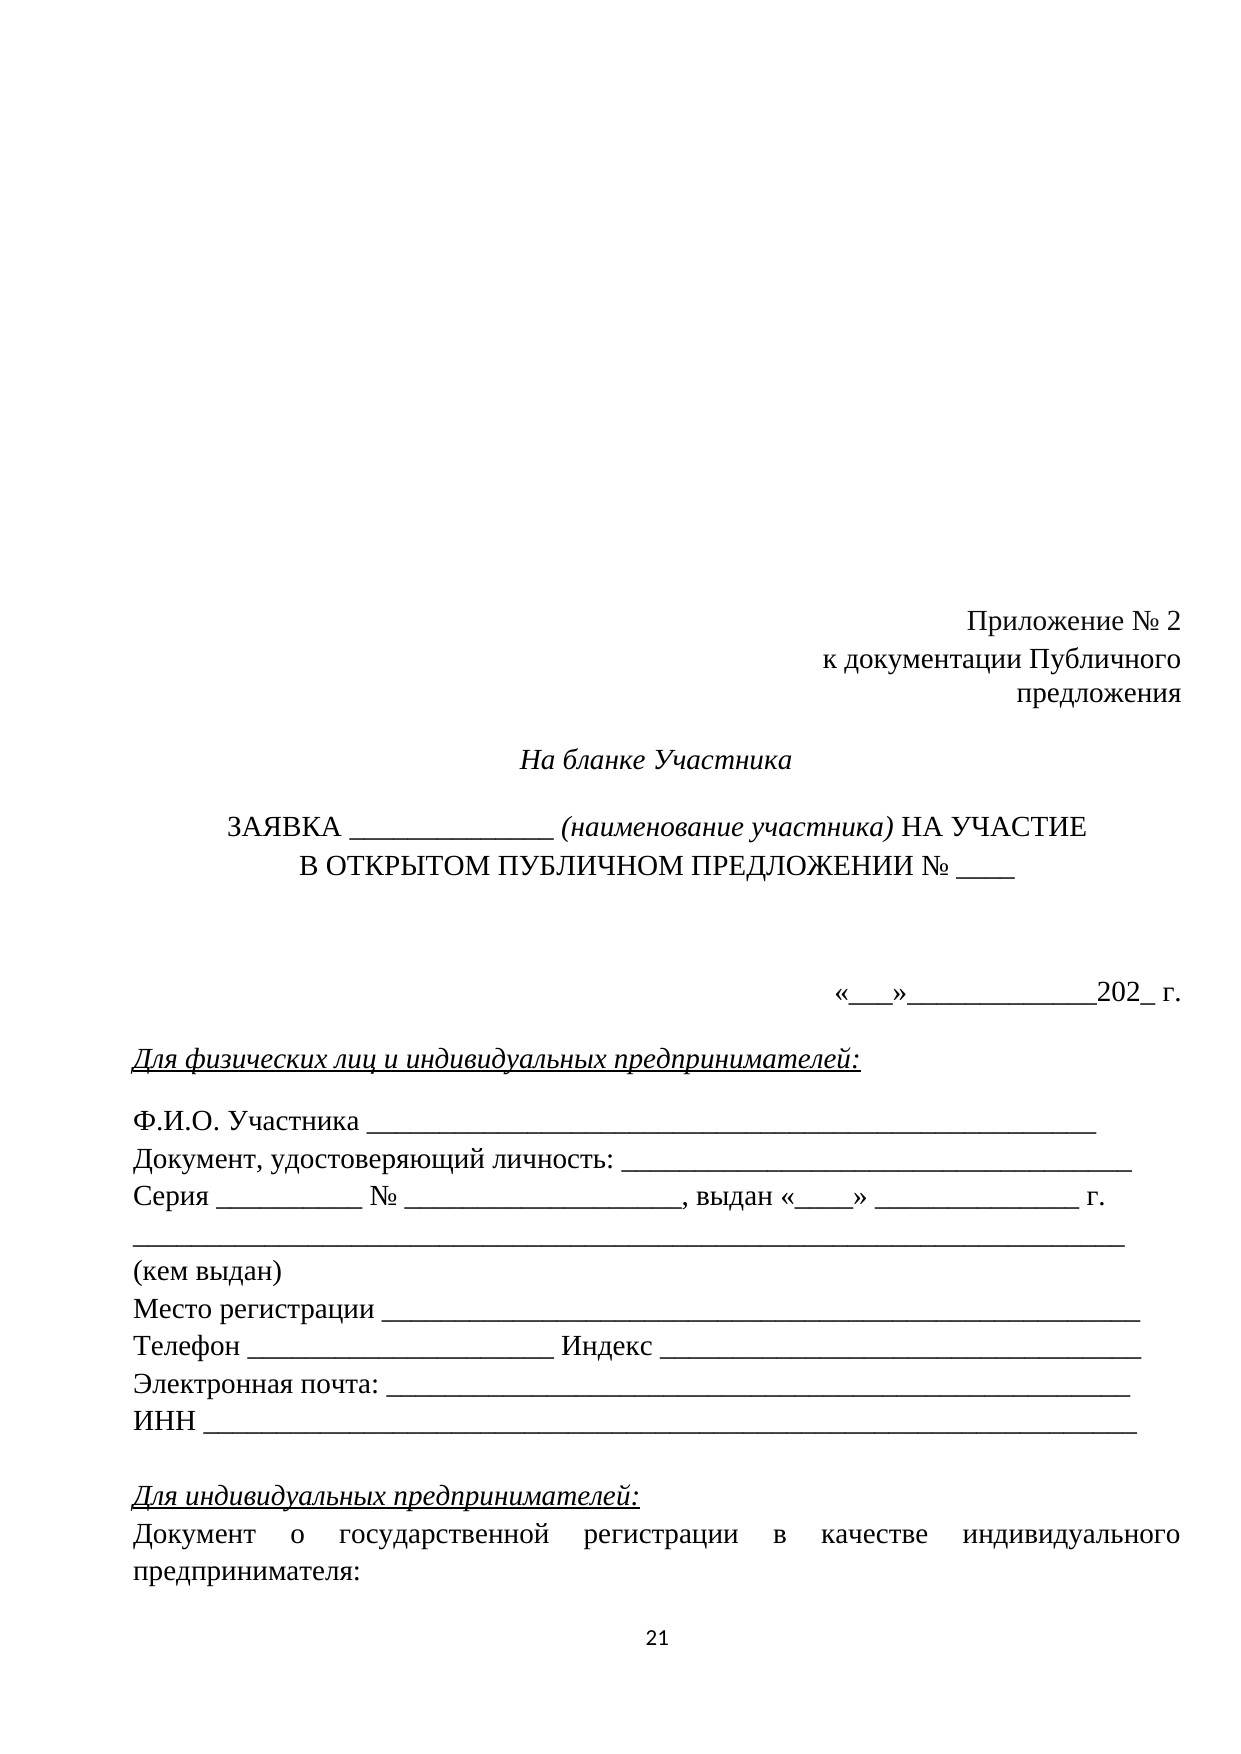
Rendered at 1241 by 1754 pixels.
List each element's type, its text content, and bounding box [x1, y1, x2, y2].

text ЗАЯВКА ______________ (наименование участника) НА УЧАСТИЕ В ОТКРЫТОМ ПУБЛИЧНОМ ПРЕДЛОЖЕНИИ № ____ [133, 809, 1181, 881]
text Документ, удостоверяющий личность: ___________________________________ [133, 1138, 1181, 1176]
text Для индивидуальных предпринимателей: [133, 1476, 1181, 1513]
text (кем выдан) [133, 1251, 1181, 1288]
text Серия __________ № ___________________, выдан «____» ______________ г. [133, 1176, 1181, 1213]
text Для физических лиц и индивидуальных предпринимателей: [133, 1041, 1181, 1075]
text ____________________________________________________________________ [133, 1213, 1181, 1251]
text ИНН ________________________________________________________________ [133, 1401, 1181, 1438]
text Телефон _____________________ Индекс _________________________________ [133, 1326, 1181, 1363]
subtitle Приложение № 2 [133, 603, 1181, 637]
text «___»_____________202_ г. [133, 974, 1181, 1008]
text Электронная почта: ___________________________________________________ [133, 1363, 1181, 1401]
text Ф.И.О. Участника __________________________________________________ [133, 1101, 1181, 1138]
text На бланке Участника [133, 742, 1181, 776]
text к документации Публичного предложения [752, 642, 1181, 709]
text Место регистрации ____________________________________________________ [133, 1288, 1181, 1326]
text Документ о государственной регистрации в качестве индивидуального предпринимателя: [133, 1513, 1181, 1588]
